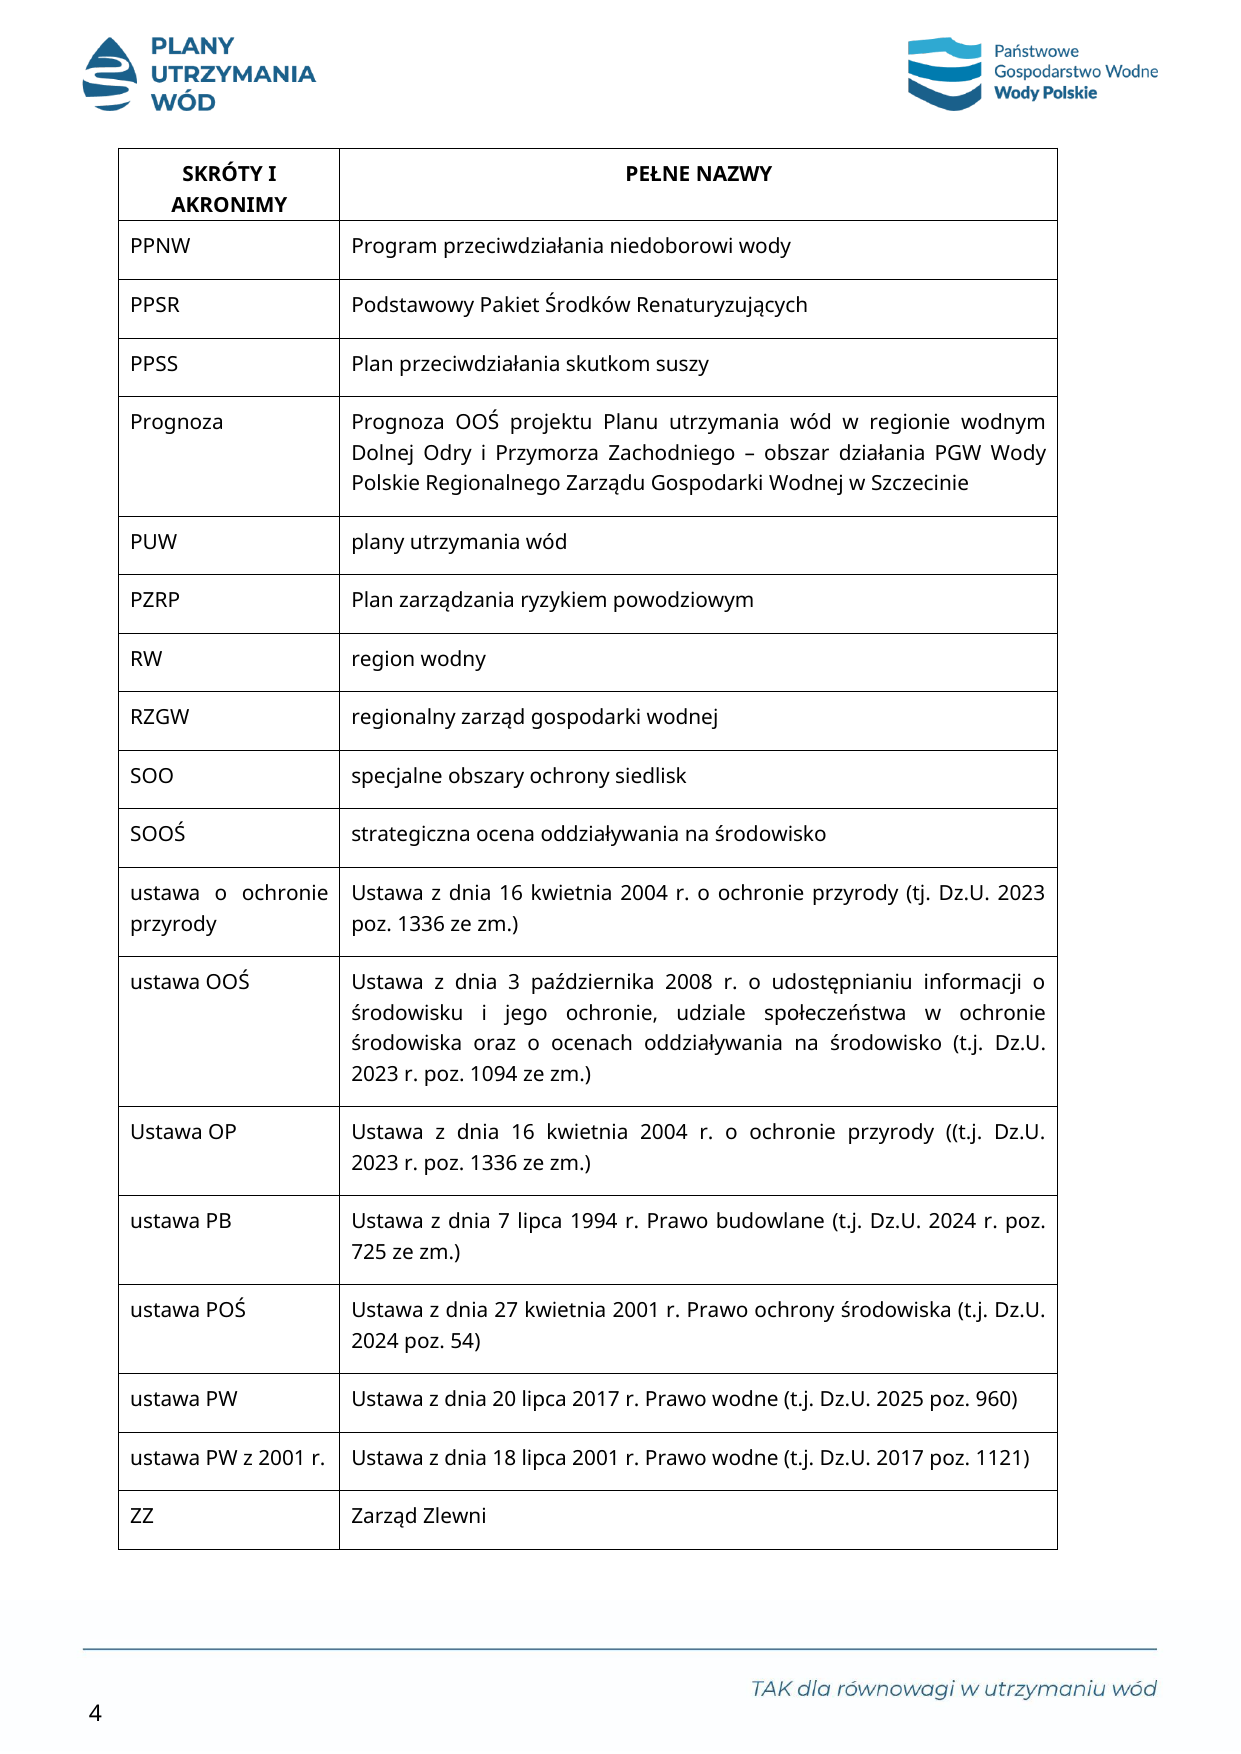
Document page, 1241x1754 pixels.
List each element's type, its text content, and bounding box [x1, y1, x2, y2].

table_cell PZRP [119, 575, 339, 633]
table_cell PPNW [119, 221, 339, 279]
table_cell Plan zarządzania ryzykiem powodziowym [340, 575, 1057, 633]
table_cell SOOŚ [119, 809, 339, 867]
table_cell plany utrzymania wód [340, 517, 1057, 574]
table_cell Program przeciwdziałania niedoborowi wody [340, 221, 1057, 279]
table_cell ustawa POŚ [119, 1285, 339, 1373]
table_cell Ustawa z dnia 18 lipca 2001 r. Prawo wodne (t.j. Dz.U. 2017 poz. 1121) [340, 1433, 1057, 1490]
table_cell Ustawa z dnia 27 kwietnia 2001 r. Prawo ochrony środowiska (t.j. Dz.U. 2024 poz. 54) [340, 1285, 1057, 1373]
table_cell Ustawa z dnia 3 października 2008 r. o udostępnianiu informacji o środowisku i jego ochronie, udziale społeczeństwa w ochronie środowiska oraz o ocenach oddziaływania na środowisko (t.j. Dz.U. 2023 r. poz. 1094 ze zm.) [340, 957, 1057, 1106]
table_cell Ustawa z dnia 20 lipca 2017 r. Prawo wodne (t.j. Dz.U. 2025 poz. 960) [340, 1374, 1057, 1432]
table_cell PPSS [119, 339, 339, 396]
table_cell Zarząd Zlewni [340, 1491, 1057, 1548]
picture [0, 0, 1241, 149]
table_header PEŁNE NAZWY [340, 149, 1057, 220]
table_cell region wodny [340, 634, 1057, 691]
table_cell PPSR [119, 280, 339, 337]
table_cell ustawa PW z 2001 r. [119, 1433, 339, 1490]
table_header SKRÓTY I AKRONIMY [119, 149, 339, 220]
table_cell regionalny zarząd gospodarki wodnej [340, 692, 1057, 750]
table_cell ustawa PW [119, 1374, 339, 1432]
table_cell Ustawa z dnia 7 lipca 1994 r. Prawo budowlane (t.j. Dz.U. 2024 r. poz. 725 ze zm.) [340, 1196, 1057, 1284]
table_cell Prognoza OOŚ projektu Planu utrzymania wód w regionie wodnym Dolnej Odry i Przymorza Zachodniego – obszar działania PGW Wody Polskie Regionalnego Zarządu Gospodarki Wodnej w Szczecinie [340, 397, 1057, 516]
table_cell Ustawa OP [119, 1107, 339, 1195]
table_cell Prognoza [119, 397, 339, 516]
table_cell specjalne obszary ochrony siedlisk [340, 751, 1057, 808]
table_cell Ustawa z dnia 16 kwietnia 2004 r. o ochronie przyrody (tj. Dz.U. 2023 poz. 1336 ze zm.) [340, 868, 1057, 956]
table_cell Podstawowy Pakiet Środków Renaturyzujących [340, 280, 1057, 337]
table_cell Ustawa z dnia 16 kwietnia 2004 r. o ochronie przyrody ((t.j. Dz.U. 2023 r. poz. 1336 ze zm.) [340, 1107, 1057, 1195]
table_cell Plan przeciwdziałania skutkom suszy [340, 339, 1057, 396]
table_cell ZZ [119, 1491, 339, 1548]
table_cell strategiczna ocena oddziaływania na środowisko [340, 809, 1057, 867]
table_cell ustawa o ochronie przyrody [119, 868, 339, 956]
table_cell RZGW [119, 692, 339, 750]
picture [0, 1600, 1240, 1751]
table_cell PUW [119, 517, 339, 574]
table_cell RW [119, 634, 339, 691]
table_cell ustawa OOŚ [119, 957, 339, 1106]
table_cell ustawa PB [119, 1196, 339, 1284]
table_cell SOO [119, 751, 339, 808]
